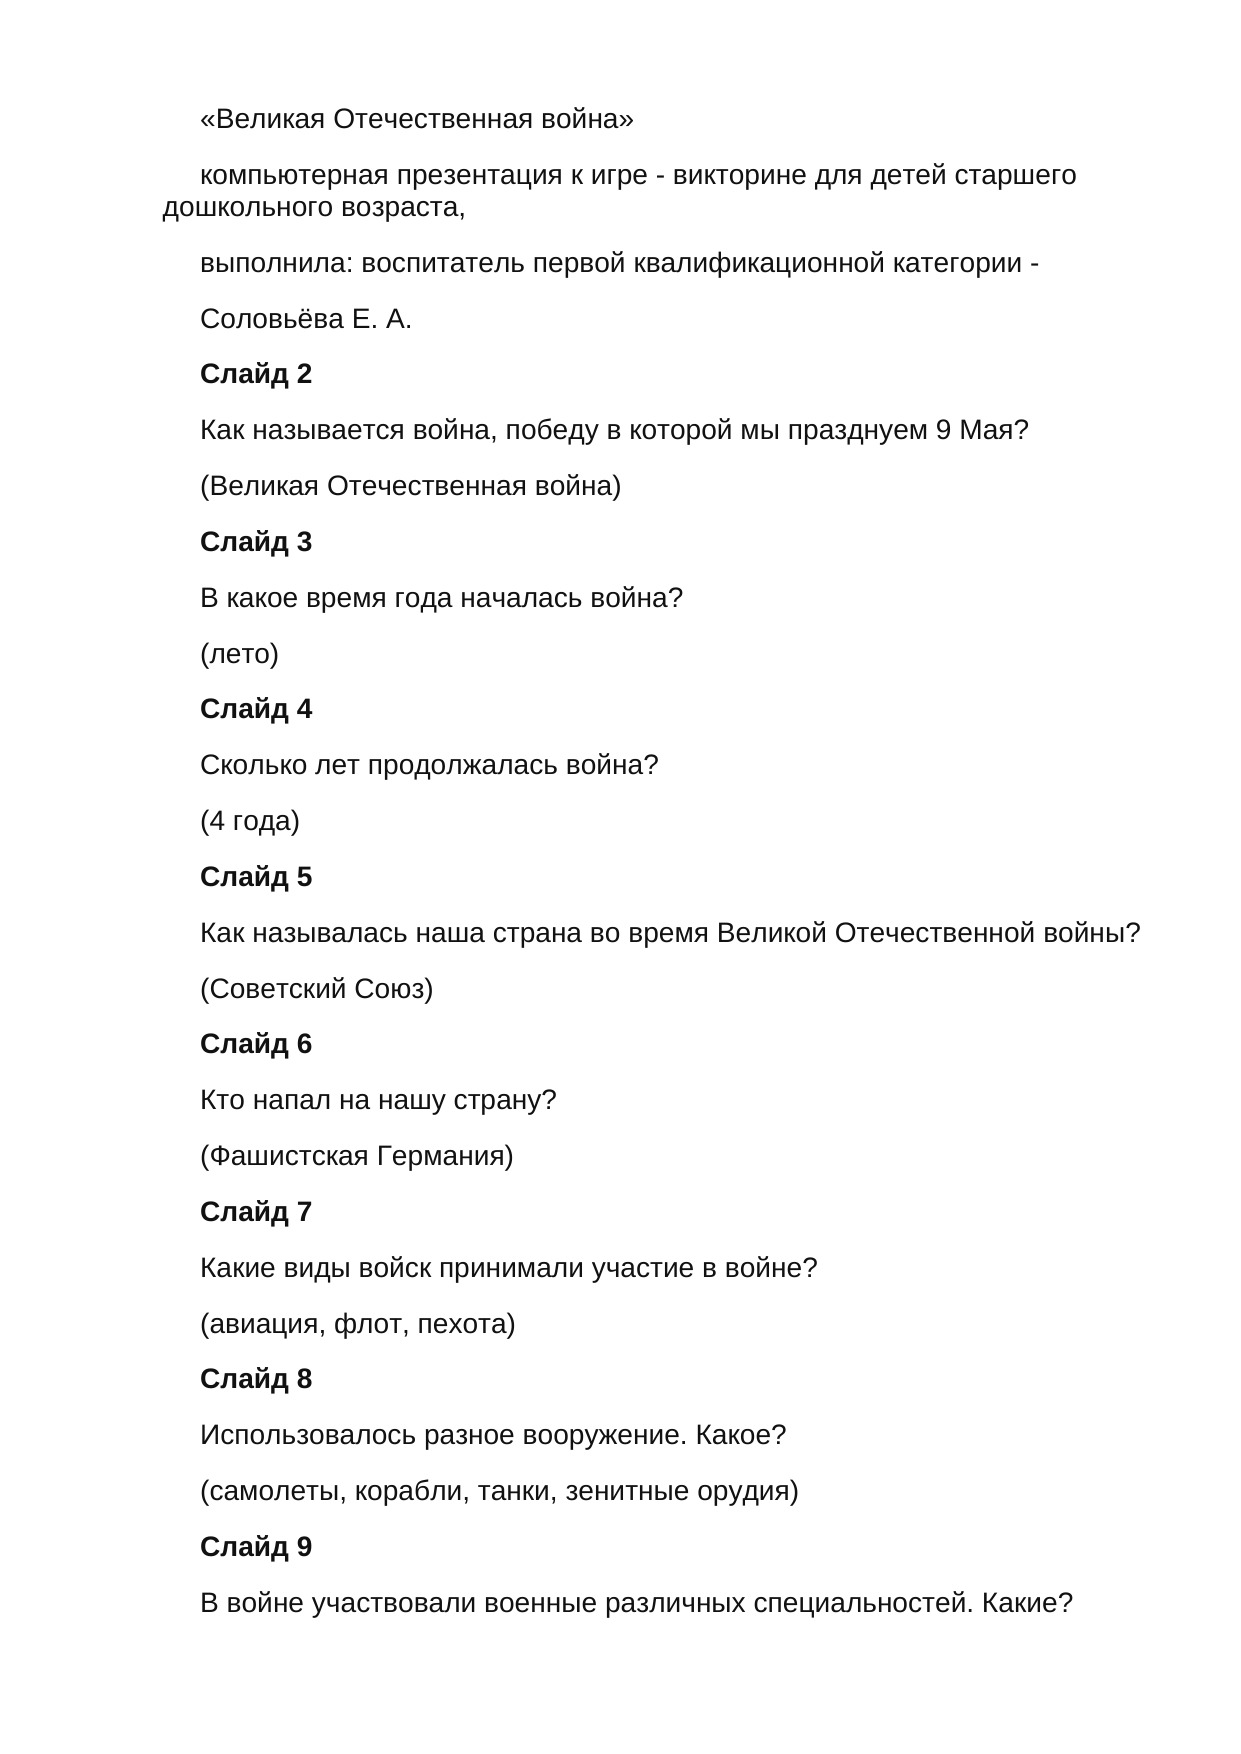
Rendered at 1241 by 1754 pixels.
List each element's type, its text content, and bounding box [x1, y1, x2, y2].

text Слайд 9 [162, 1530, 1152, 1562]
text выполнила: воспитатель первой квалификационной категории - [162, 246, 1152, 278]
text Сколько лет продолжалась война? [162, 748, 1152, 781]
text Как называется война, победу в которой мы празднуем 9 Мая? [162, 413, 1152, 446]
text Слайд 2 [162, 357, 1152, 390]
text В войне участвовали военные различных специальностей. Какие? [162, 1586, 1152, 1618]
text Как называлась наша страна во время Великой Отечественной войны? [162, 916, 1152, 948]
text «Великая Отечественная война» [162, 102, 1152, 134]
text Кто напал на нашу страну? [162, 1083, 1152, 1116]
text Слайд 3 [162, 525, 1152, 557]
text Слайд 4 [162, 692, 1152, 725]
text В какое время года началась война? [162, 581, 1152, 613]
text Слайд 6 [162, 1027, 1152, 1060]
text Слайд 8 [162, 1362, 1152, 1395]
text Слайд 7 [162, 1195, 1152, 1227]
text Какие виды войск принимали участие в войне? [162, 1251, 1152, 1283]
text компьютерная презентация к игре - викторине для детей старшего дошкольного возраста, [162, 158, 1152, 222]
text Использовалось разное вооружение. Какое? [162, 1418, 1152, 1451]
text (самолеты, корабли, танки, зенитные орудия) [162, 1474, 1152, 1507]
text (лето) [162, 637, 1152, 669]
text (Великая Отечественная война) [162, 469, 1152, 502]
text (Советский Союз) [162, 972, 1152, 1004]
text (Фашистская Германия) [162, 1139, 1152, 1172]
text (авиация, флот, пехота) [162, 1307, 1152, 1339]
text Слайд 5 [162, 860, 1152, 892]
text (4 года) [162, 804, 1152, 837]
text Соловьёва Е. А. [162, 302, 1152, 334]
